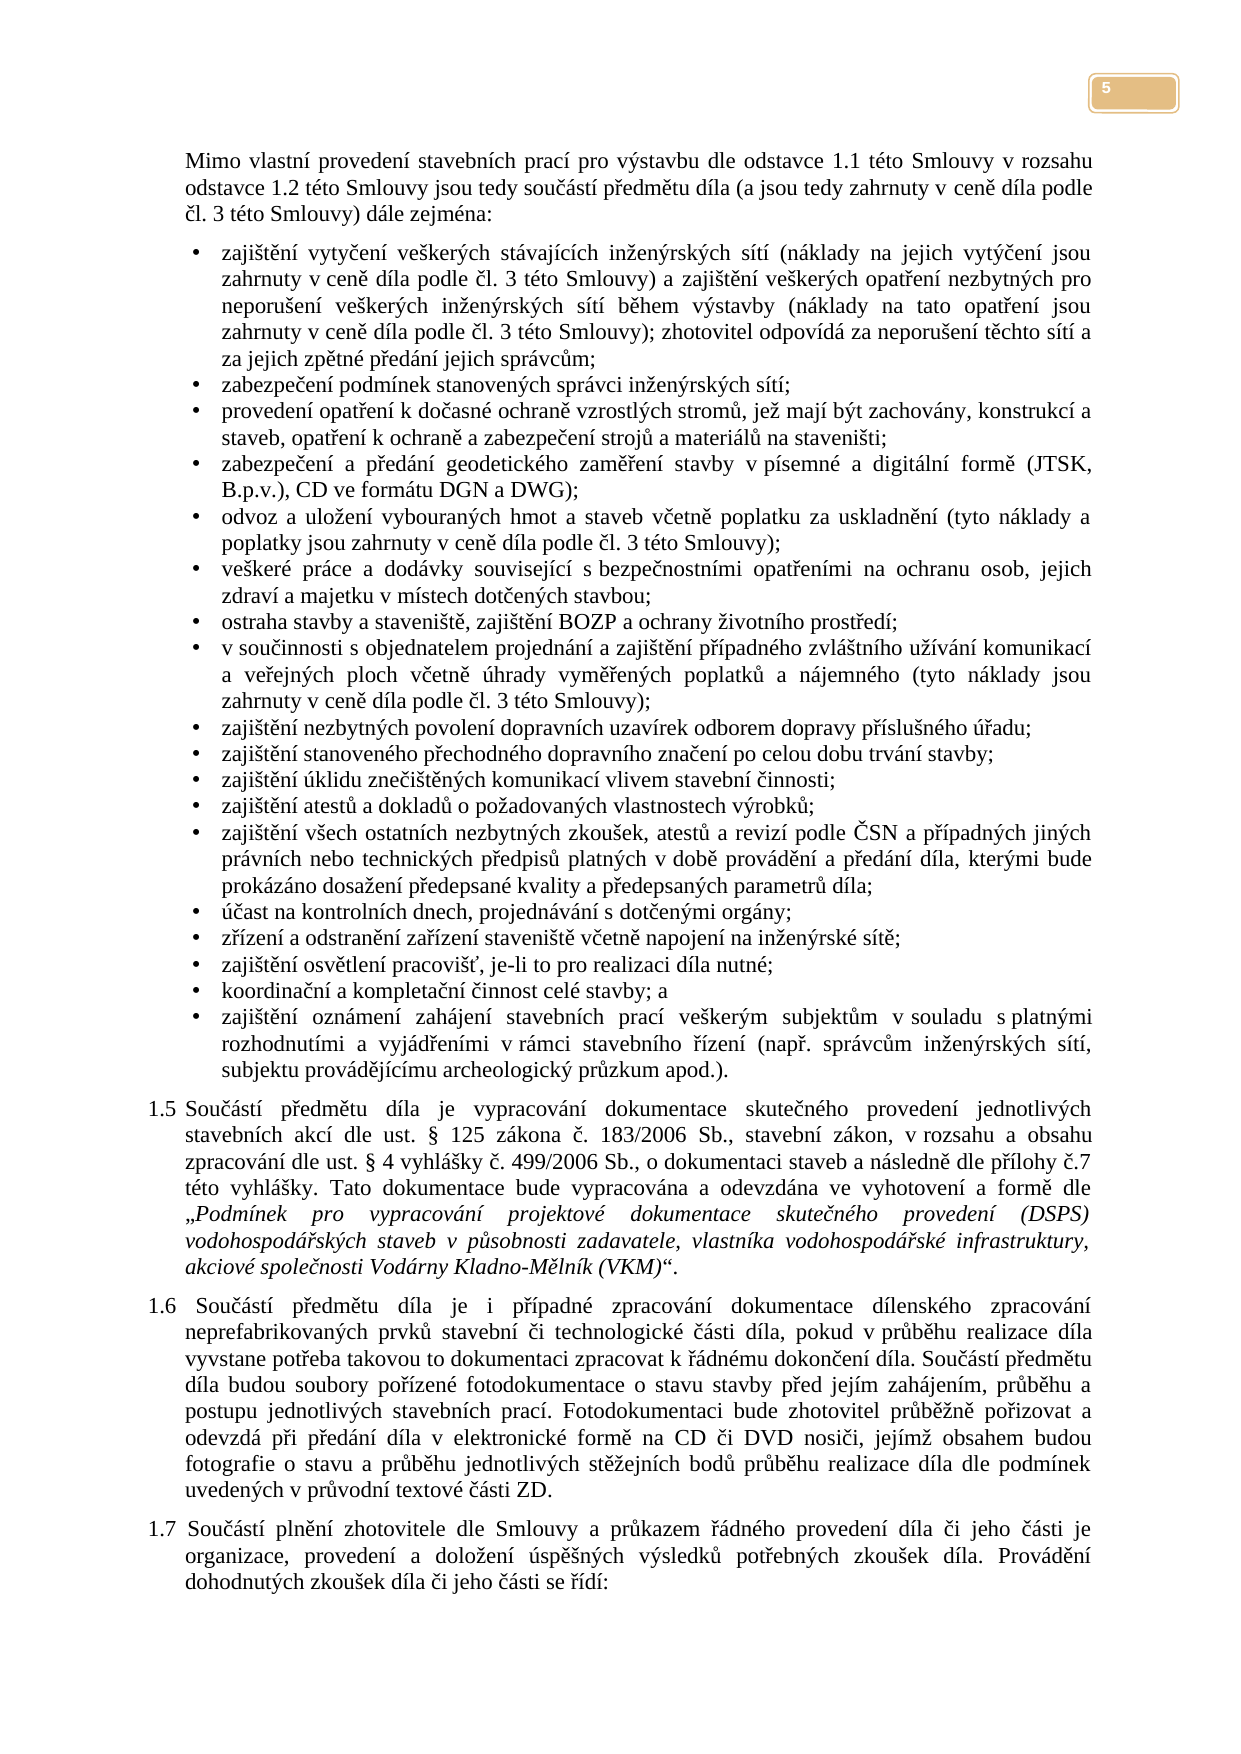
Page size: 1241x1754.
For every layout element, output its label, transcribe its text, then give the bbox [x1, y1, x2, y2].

list veškeré práce a dodávky související s bezpečnostními opatřeními na ochranu osob, jejich zdraví a majetku v místech dotčených stavbou; [192, 555, 1093, 608]
list zabezpečení podmínek stanovených správci inženýrských sítí; [192, 371, 1093, 397]
list zajištění nezbytných povolení dopravních uzavírek odborem dopravy příslušného úřadu; [192, 713, 1093, 740]
list zajištění atestů a dokladů o požadovaných vlastnostech výrobků; [192, 793, 1093, 819]
text Mimo vlastní provedení stavebních prací pro výstavbu dle odstavce 1.1 této Smlouvy v rozsahu odstavce 1.2 této Smlouvy jsou tedy součástí předmětu díla (a jsou tedy zahrnuty v ceně díla podle čl. 3 této Smlouvy) dále zejména: [148, 148, 1093, 227]
text 1.6 Součástí předmětu díla je i případné zpracování dokumentace dílenského zpracování neprefabrikovaných prvků stavební či technologické části díla, pokud v průběhu realizace díla vyvstane potřeba takovou to dokumentaci zpracovat k řádnému dokončení díla. Součástí předmětu díla budou soubory pořízené fotodokumentace o stavu stavby před jejím zahájením, průběhu a postupu jednotlivých stavebních prací. Fotodokumentaci bude zhotovitel průběžně pořizovat a odevzdá při předání díla v elektronické formě na CD či DVD nosiči, jejímž obsahem budou fotografie o stavu a průběhu jednotlivých stěžejních bodů průběhu realizace díla dle podmínek uvedených v průvodní textové části ZD. [148, 1292, 1093, 1503]
list zajištění oznámení zahájení stavebních prací veškerým subjektům v souladu s platnými rozhodnutími a vyjádřeními v rámci stavebního řízení (např. správcům inženýrských sítí, subjektu provádějícímu archeologický průzkum apod.). [192, 1003, 1093, 1082]
list odvoz a uložení vybouraných hmot a staveb včetně poplatku za uskladnění (tyto náklady a poplatky jsou zahrnuty v ceně díla podle čl. 3 této Smlouvy); [192, 503, 1093, 555]
text 1.5 Součástí předmětu díla je vypracování dokumentace skutečného provedení jednotlivých stavebních akcí dle ust. § 125 zákona č. 183/2006 Sb., stavební zákon, v rozsahu a obsahu zpracování dle ust. § 4 vyhlášky č. 499/2006 Sb., o dokumentaci staveb a následně dle přílohy č.7 této vyhlášky. Tato dokumentace bude vypracována a odevzdána ve vyhotovení a formě dle „Podmínek pro vypracování projektové dokumentace skutečného provedení (DSPS) vodohospodářských staveb v působnosti zadavatele, vlastníka vodohospodářské infrastruktury, akciové společnosti Vodárny Kladno-Mělník (VKM)“. [148, 1095, 1093, 1279]
list zajištění stanoveného přechodného dopravního značení po celou dobu trvání stavby; [192, 740, 1093, 766]
list zajištění všech ostatních nezbytných zkoušek, atestů a revizí podle ČSN a případných jiných právních nebo technických předpisů platných v době provádění a předání díla, kterými bude prokázáno dosažení předepsané kvality a předepsaných parametrů díla; [192, 819, 1093, 898]
list zajištění osvětlení pracovišť, je-li to pro realizaci díla nutné; [192, 951, 1093, 977]
list provedení opatření k dočasné ochraně vzrostlých stromů, jež mají být zachovány, konstrukcí a staveb, opatření k ochraně a zabezpečení strojů a materiálů na staveništi; [192, 397, 1093, 450]
list v součinnosti s objednatelem projednání a zajištění případného zvláštního užívání komunikací a veřejných ploch včetně úhrady vyměřených poplatků a nájemného (tyto náklady jsou zahrnuty v ceně díla podle čl. 3 této Smlouvy); [192, 634, 1093, 713]
list účast na kontrolních dnech, projednávání s dotčenými orgány; [192, 898, 1093, 924]
text 1.7 Součástí plnění zhotovitele dle Smlouvy a průkazem řádného provedení díla či jeho části je organizace, provedení a doložení úspěšných výsledků potřebných zkoušek díla. Provádění dohodnutých zkoušek díla či jeho části se řídí: [148, 1515, 1093, 1594]
list zajištění vytyčení veškerých stávajících inženýrských sítí (náklady na jejich vytýčení jsou zahrnuty v ceně díla podle čl. 3 této Smlouvy) a zajištění veškerých opatření nezbytných pro neporušení veškerých inženýrských sítí během výstavby (náklady na tato opatření jsou zahrnuty v ceně díla podle čl. 3 této Smlouvy); zhotovitel odpovídá za neporušení těchto sítí a za jejich zpětné předání jejich správcům; [192, 239, 1093, 371]
list zabezpečení a předání geodetického zaměření stavby v písemné a digitální formě (JTSK, B.p.v.), CD ve formátu DGN a DWG); [192, 450, 1093, 503]
list zřízení a odstranění zařízení staveniště včetně napojení na inženýrské sítě; [192, 924, 1093, 951]
list koordinační a kompletační činnost celé stavby; a [192, 977, 1093, 1003]
list zajištění úklidu znečištěných komunikací vlivem stavební činnosti; [192, 766, 1093, 793]
list ostraha stavby a staveniště, zajištění BOZP a ochrany životního prostředí; [192, 608, 1093, 634]
